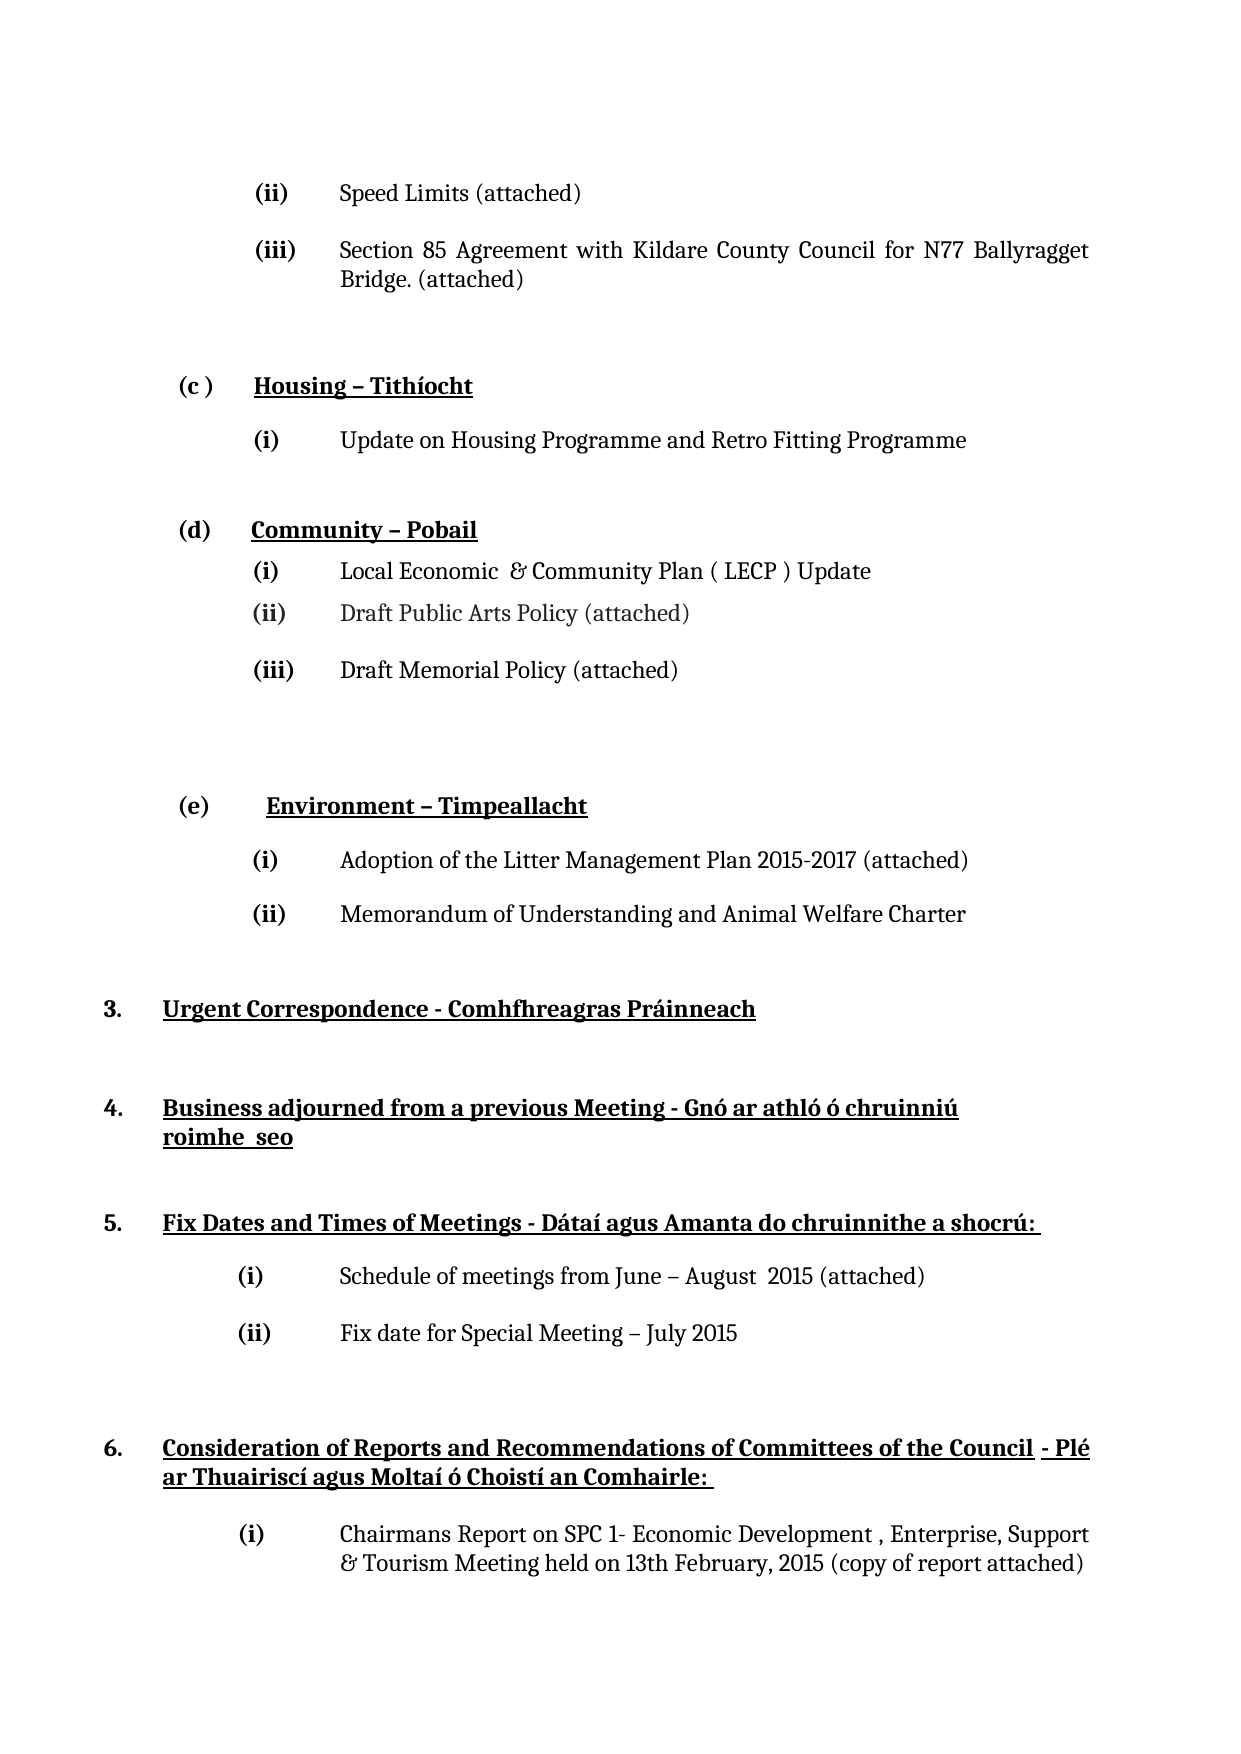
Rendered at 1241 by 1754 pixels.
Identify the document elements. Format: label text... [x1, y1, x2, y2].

list Local Economic & Community Plan ( LECP ) Update [252, 557, 1090, 586]
list Update on Housing Programme and Retro Fitting Programme [252, 426, 1090, 454]
list Urgent Correspondence - Comhfhreagras Práinneach [103, 995, 1090, 1024]
list Draft Public Arts Policy (attached) [251, 598, 1090, 627]
list Speed Limits (attached) [253, 179, 1090, 207]
list Chairmans Report on SPC 1- Economic Development , Enterprise, Support & Tourism Meeting held on 13th February, 2015 (copy of report attached) [237, 1520, 1090, 1578]
list Adoption of the Litter Management Plan 2015-2017 (attached) [251, 846, 1090, 875]
text (c ) Housing – Tithíocht [177, 372, 1090, 400]
list Memorandum of Understanding and Animal Welfare Charter [251, 900, 1090, 929]
list Fix Dates and Times of Meetings - Dátaí agus Amanta do chruinnithe a shocrú: [103, 1209, 1090, 1238]
list Business adjourned from a previous Meeting - Gnó ar athló ó chruinniú [103, 1094, 1090, 1123]
list roimhe seo [162, 1123, 1090, 1151]
list Community – Pobail [177, 516, 1090, 545]
list Draft Memorial Policy (attached) [252, 656, 1090, 685]
list Environment – Timpeallacht [177, 792, 1090, 821]
list Section 85 Agreement with Kildare County Council for N77 Ballyragget Bridge. (attached) [253, 236, 1090, 294]
list Fix date for Special Meeting – July 2015 [236, 1319, 1090, 1348]
list Schedule of meetings from June – August 2015 (attached) [236, 1262, 1090, 1290]
list Consideration of Reports and Recommendations of Committees of the Council - Plé ar Thuairiscí agus Moltaí ó Choistí an Comhairle: [103, 1434, 1090, 1492]
